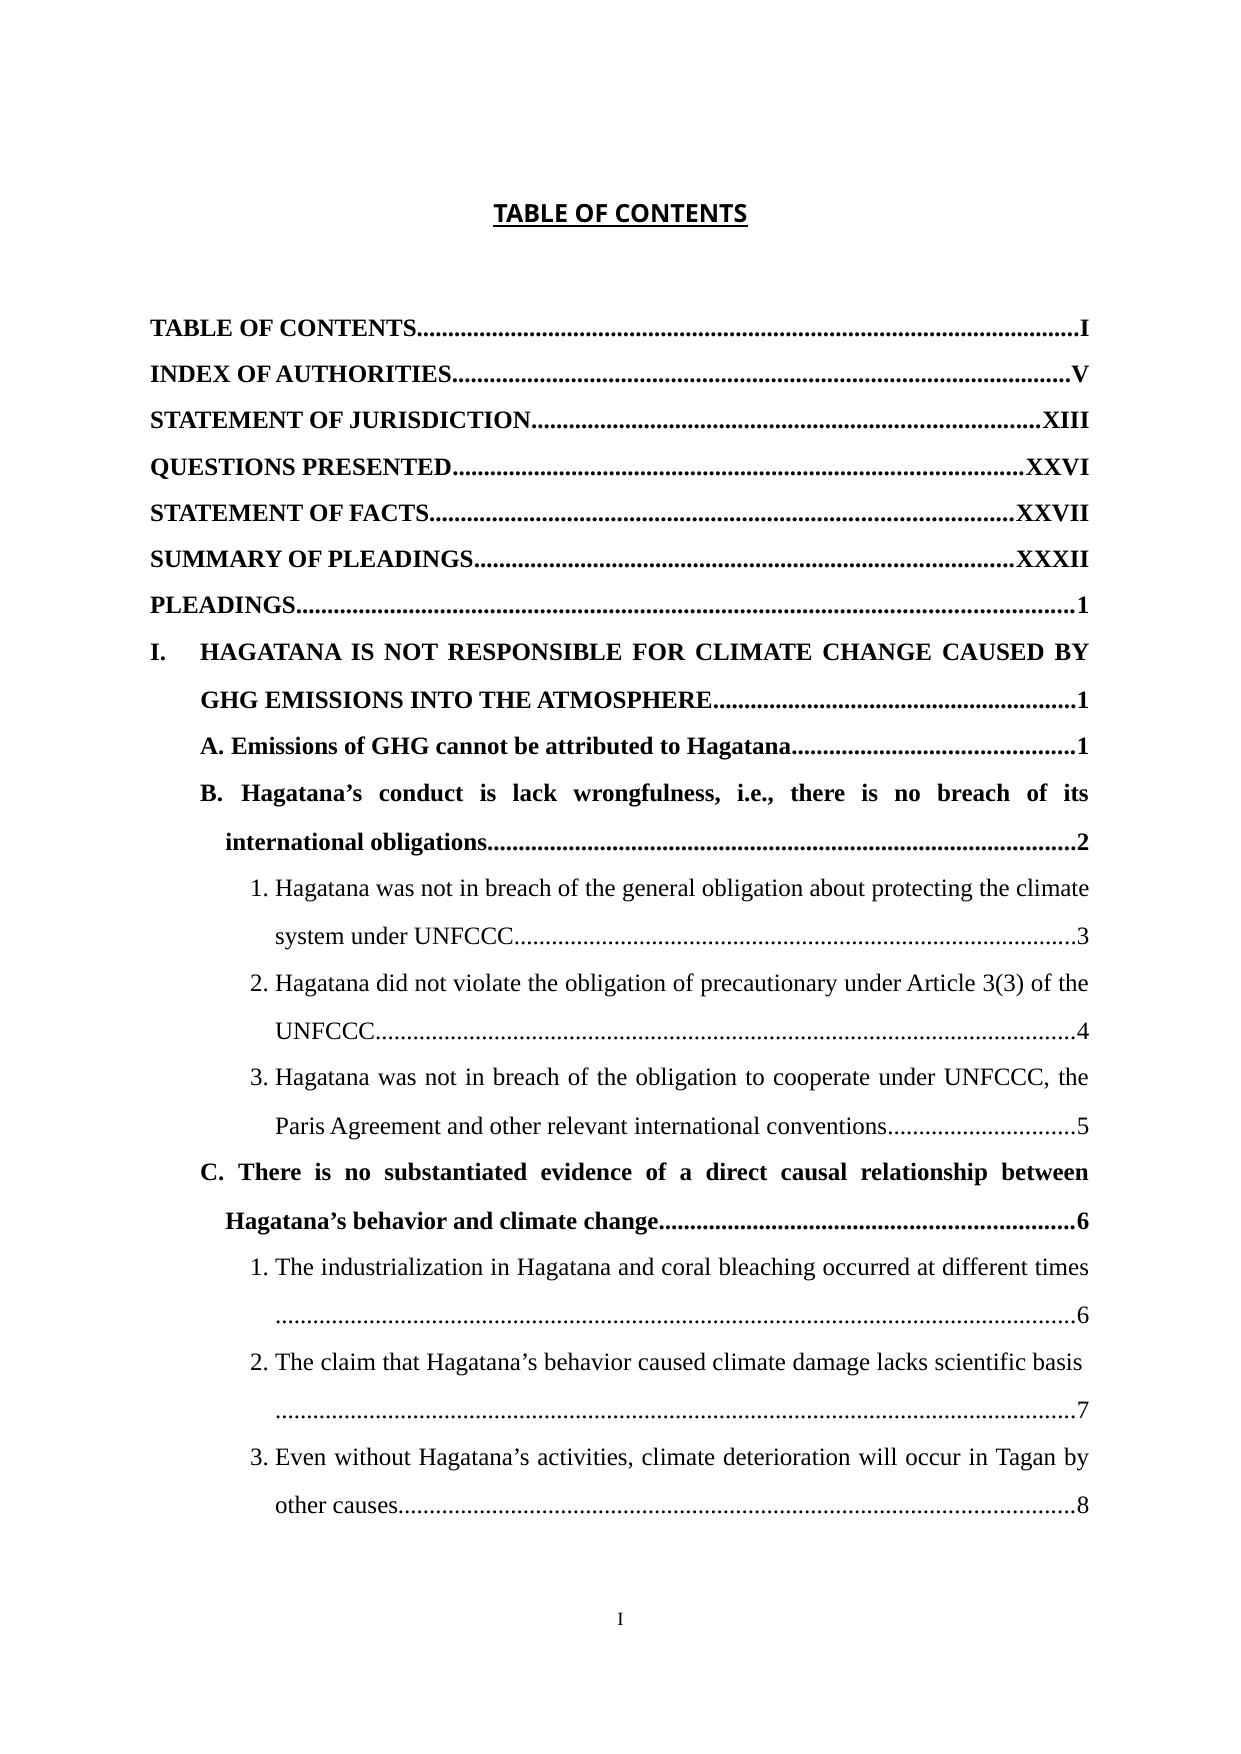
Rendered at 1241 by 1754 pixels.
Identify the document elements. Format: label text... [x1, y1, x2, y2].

text C. There is no substantiated evidence of a direct causal relationship between Hagatana’s behavior and climate change 6 [200, 1155, 1090, 1237]
text 2. The claim that Hagatana’s behavior caused climate damage lacks scientific basis 7 [250, 1344, 1090, 1427]
text QUESTIONS PRESENTED XXVI [150, 449, 1090, 483]
subtitle TABLE OF CONTENTS [150, 179, 1090, 247]
text SUMMARY OF PLEADINGS XXXII [150, 542, 1090, 576]
text PLEADINGS 1 [150, 588, 1090, 622]
text 3. Hagatana was not in breach of the obligation to cooperate under UNFCCC, the Paris Agreement and other relevant international conventions 5 [250, 1060, 1090, 1142]
text I. HAGATANA IS NOT RESPONSIBLE FOR CLIMATE CHANGE CAUSED BY GHG EMISSIONS INTO THE ATMOSPHERE 1 [150, 634, 1090, 717]
text 2. Hagatana did not violate the obligation of precautionary under Article 3(3) of the UNFCCC 4 [250, 965, 1090, 1048]
text 1. The industrialization in Hagatana and coral bleaching occurred at different times 6 [250, 1249, 1090, 1332]
text 1. Hagatana was not in breach of the general obligation about protecting the climate system under UNFCCC 3 [250, 870, 1090, 953]
text A. Emissions of GHG cannot be attributed to Hagatana 1 [200, 729, 1090, 763]
text TABLE OF CONTENTS I [150, 310, 1090, 344]
text 3. Even without Hagatana’s activities, climate deterioration will occur in Tagan by other causes 8 [250, 1439, 1090, 1522]
text B. Hagatana’s conduct is lack wrongfulness, i.e., there is no breach of its international obligations 2 [200, 776, 1090, 858]
text STATEMENT OF JURISDICTION XIII [150, 403, 1090, 437]
text STATEMENT OF FACTS XXVII [150, 495, 1090, 529]
text INDEX OF AUTHORITIES V [150, 357, 1090, 391]
